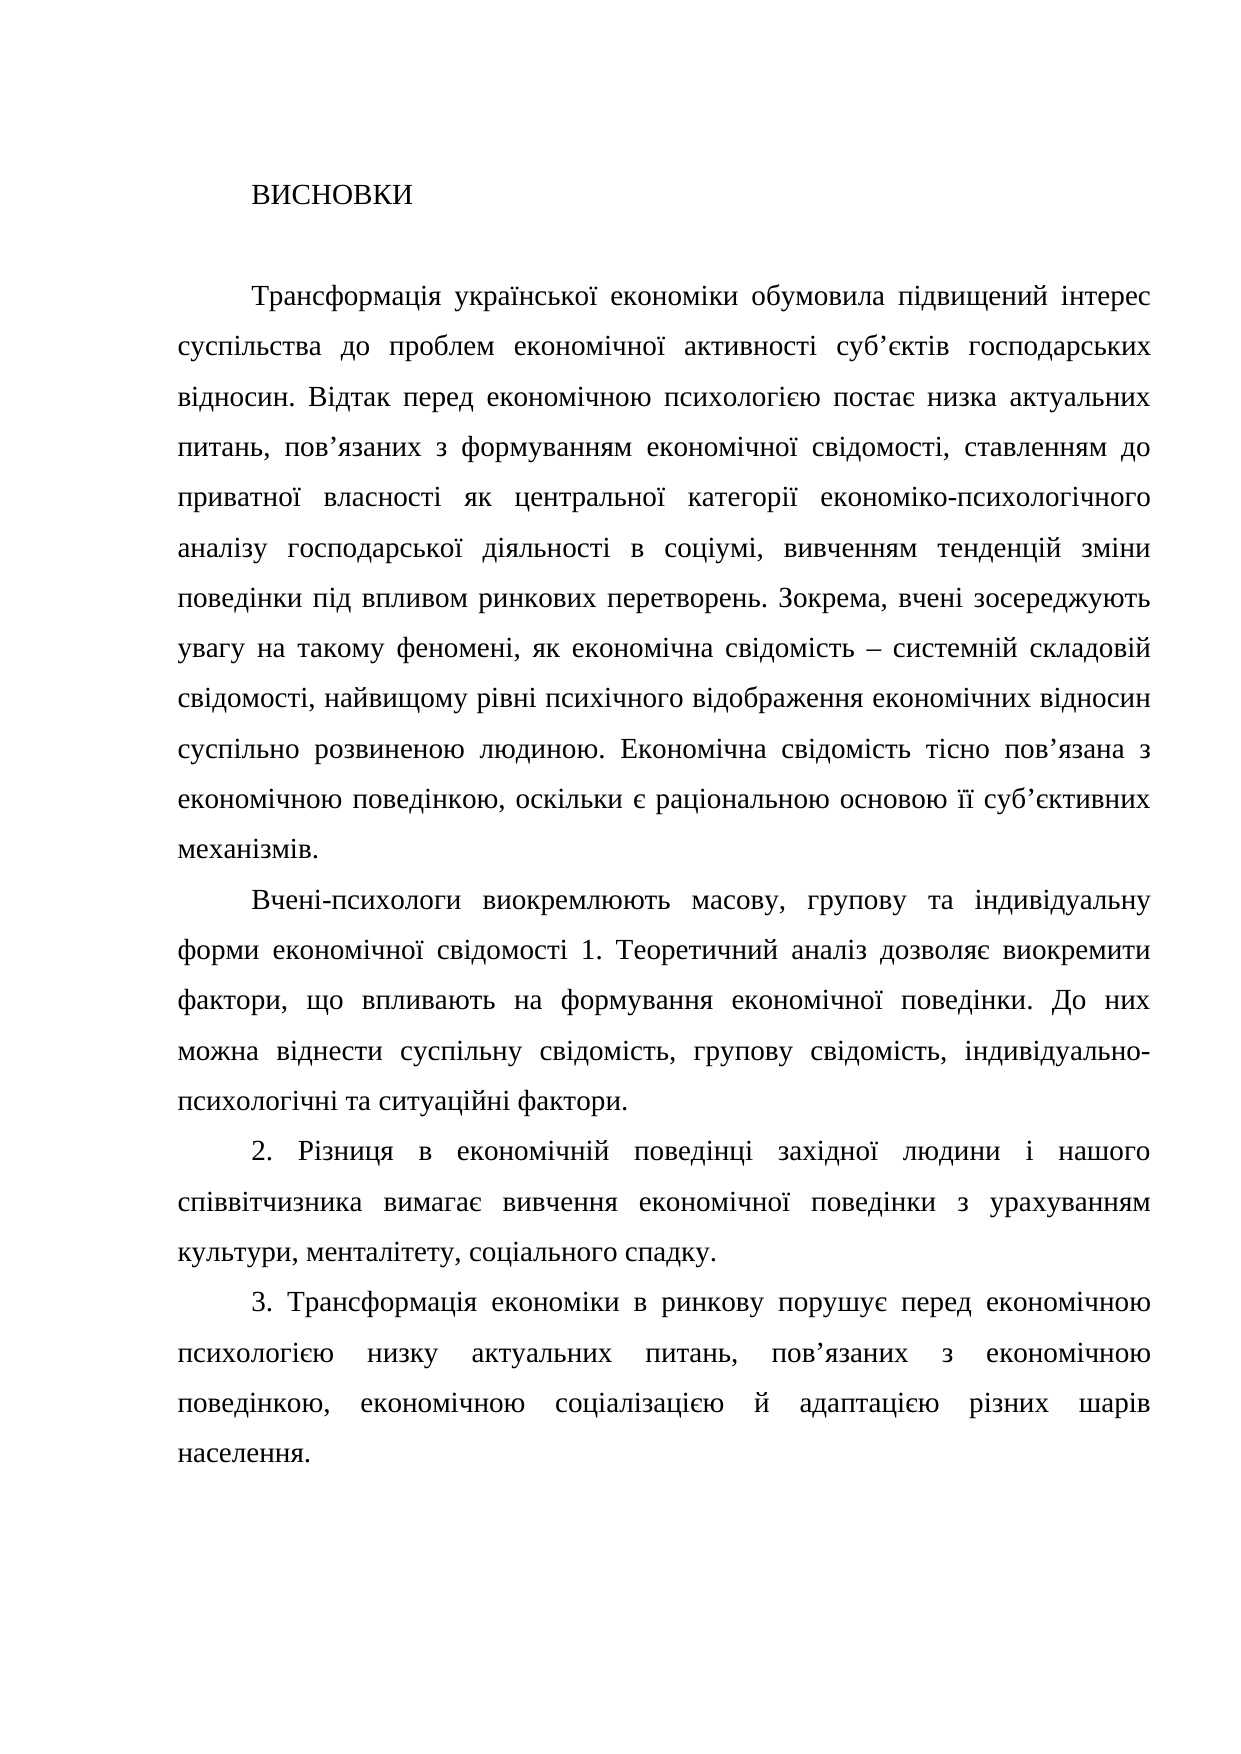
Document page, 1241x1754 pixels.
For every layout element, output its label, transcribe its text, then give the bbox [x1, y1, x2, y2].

text 3. Трансформація економіки в ринкову порушує перед економічною психологією низку актуальних питань, пов’язаних з економічною поведінкою, економічною соціалізацією й адаптацією різних шарів населення. [177, 1284, 1152, 1469]
text ВИСНОВКИ [177, 177, 1152, 211]
text 2. Різниця в економічній поведінці західної людини і нашого співвітчизника вимагає вивчення економічної поведінки з урахуванням культури, менталітету, соціального спадку. [177, 1133, 1152, 1268]
text Вчені-психологи виокремлюють масову, групову та індивідуальну форми економічної свідомості 1. Теоретичний аналіз дозволяє виокремити фактори, що впливають на формування економічної поведінки. До них можна віднести суспільну свідомість, групову свідомість, індивідуально-психологічні та ситуаційні фактори. [177, 882, 1152, 1117]
text Трансформація української економіки обумовила підвищений інтерес суспільства до проблем економічної активності суб’єктів господарських відносин. Відтак перед економічною психологією постає низка актуальних питань, пов’язаних з формуванням економічної свідомості, ставленням до приватної власності як центральної категорії економіко-психологічного аналізу господарської діяльності в соціумі, вивченням тенденцій зміни поведінки під впливом ринкових перетворень. Зокрема, вчені зосереджують увагу на такому феномені, як економічна свідомість – системній складовій свідомості, найвищому рівні психічного відображення економічних відносин суспільно розвиненою людиною. Економічна свідомість тісно пов’язана з економічною поведінкою, оскільки є раціональною основою її суб’єктивних механізмів. [177, 278, 1152, 865]
